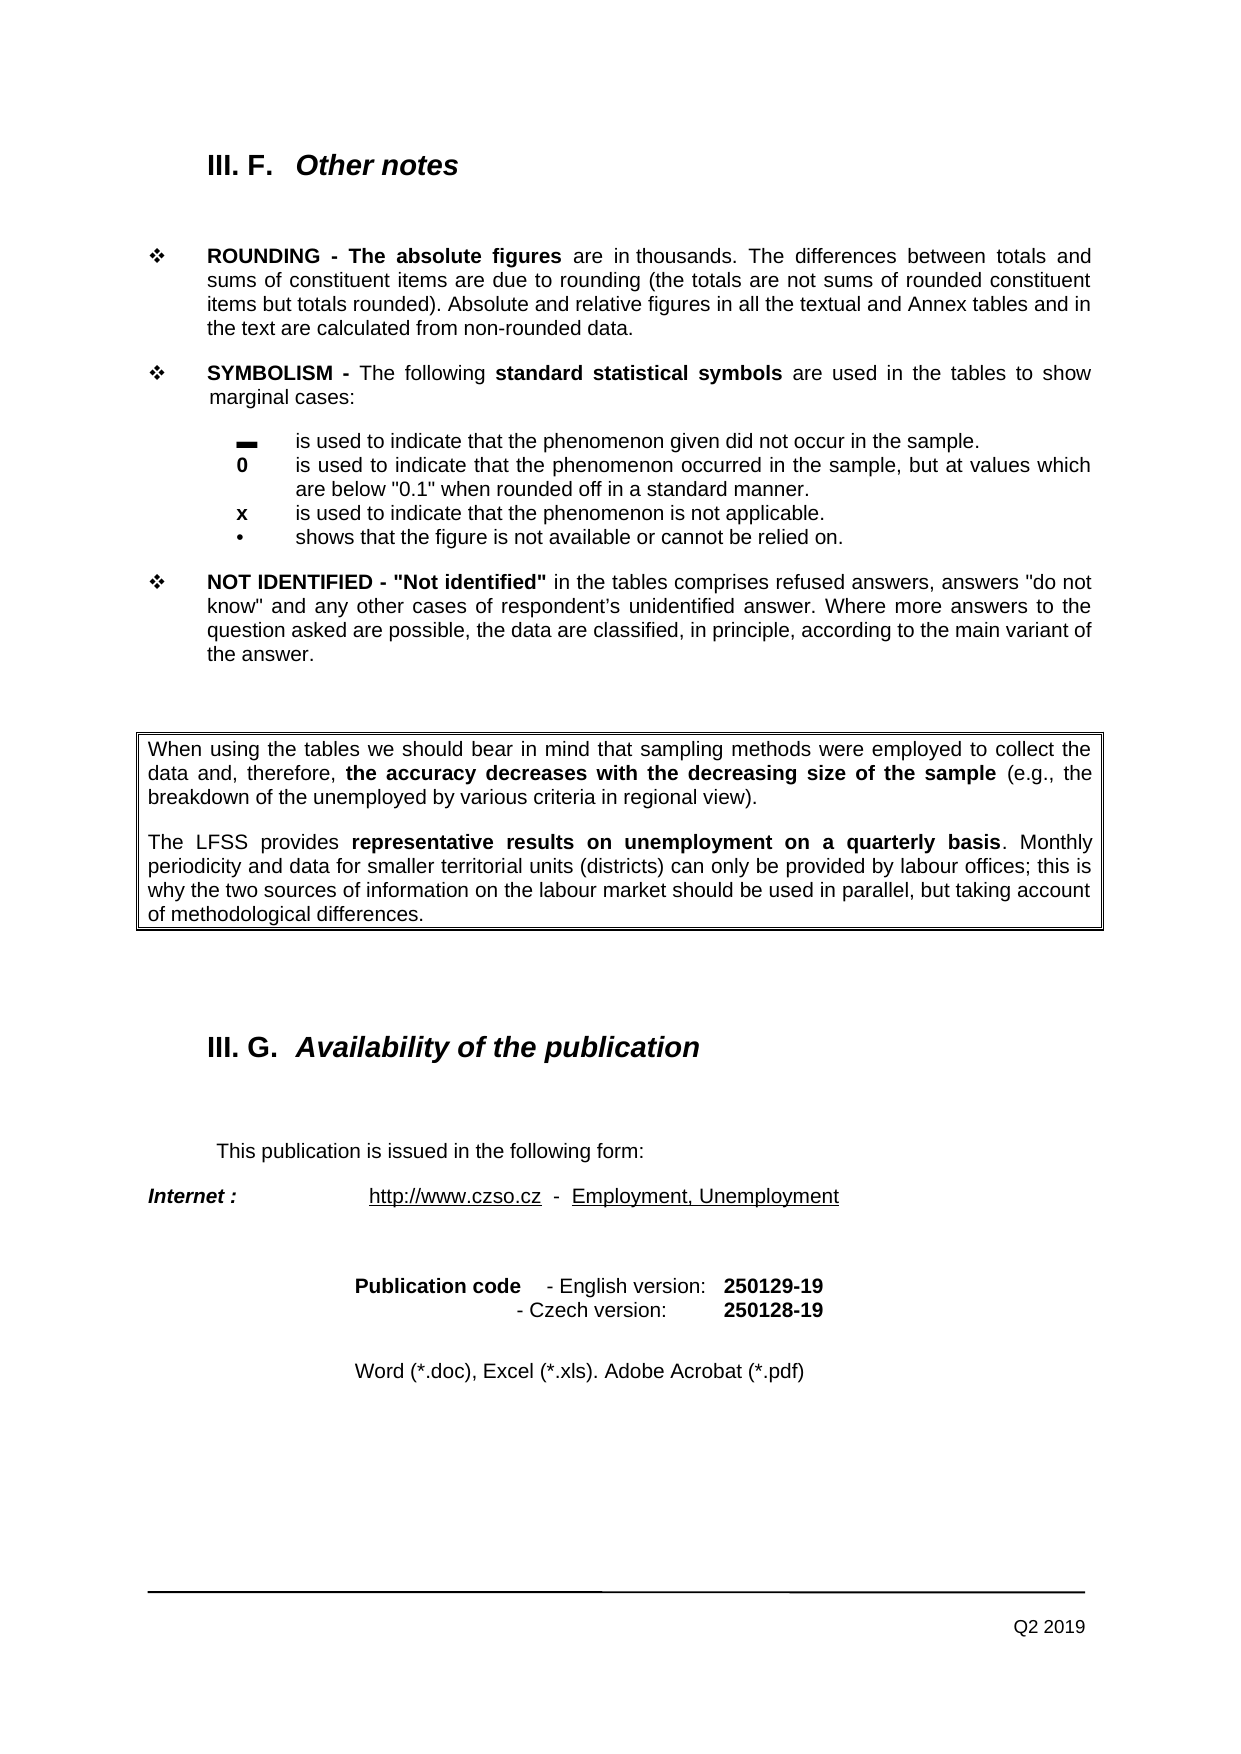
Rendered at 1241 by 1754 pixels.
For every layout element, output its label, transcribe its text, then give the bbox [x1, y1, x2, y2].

text ▬ is used to indicate that the phenomenon given did not occur in the sample. [236, 429, 1092, 453]
text When using the tables we should bear in mind that sampling methods were employed to collect the data and, therefore, the accuracy decreases with the decreasing size of the sample (e.g., the breakdown of the unemployed by various criteria in regional view). [139, 735, 1101, 809]
text 0 is used to indicate that the phenomenon occurred in the sample, but at values which are below "0.1" when rounded off in a standard manner. [236, 453, 1092, 501]
text - Czech version: 250128-19 [148, 1297, 1092, 1321]
text This publication is issued in the following form: [148, 1139, 1092, 1163]
text Word (*.doc), Excel (*.xls). Adobe Acrobat (*.pdf) [148, 1359, 1092, 1383]
list Other notes [207, 148, 1092, 181]
list ROUNDING - The absolute figures are in thousands. The differences between totals and sums of constituent items are due to rounding (the totals are not sums of rounded constituent items but totals rounded). Absolute and relative figures in all the textual and Annex tables and in the text are calculated from non-rounded data. [148, 244, 1092, 340]
text Publication code - English version: 250129-19 [148, 1273, 1092, 1297]
text The LFSS provides representative results on unemployment on a quarterly basis. Monthly periodicity and data for smaller territorial units (districts) can only be provided by labour offices; this is why the two sources of information on the labour market should be used in parallel, but taking account of methodological differences. [139, 824, 1101, 927]
text x is used to indicate that the phenomenon is not applicable. [236, 501, 1092, 525]
list NOT IDENTIFIED - "Not identified" in the tables comprises refused answers, answers "do not know" and any other cases of respondent’s unidentified answer. Where more answers to the question asked are possible, the data are classified, in principle, according to the main variant of the answer. [148, 570, 1092, 666]
text Internet : http://www.czso.cz - Employment, Unemployment [148, 1184, 1092, 1208]
text • shows that the figure is not available or cannot be relied on. [236, 525, 1092, 549]
list SYMBOLISM - The following standard statistical symbols are used in the tables to show marginal cases: [148, 361, 1092, 408]
list Availability of the publication [207, 1031, 1092, 1064]
